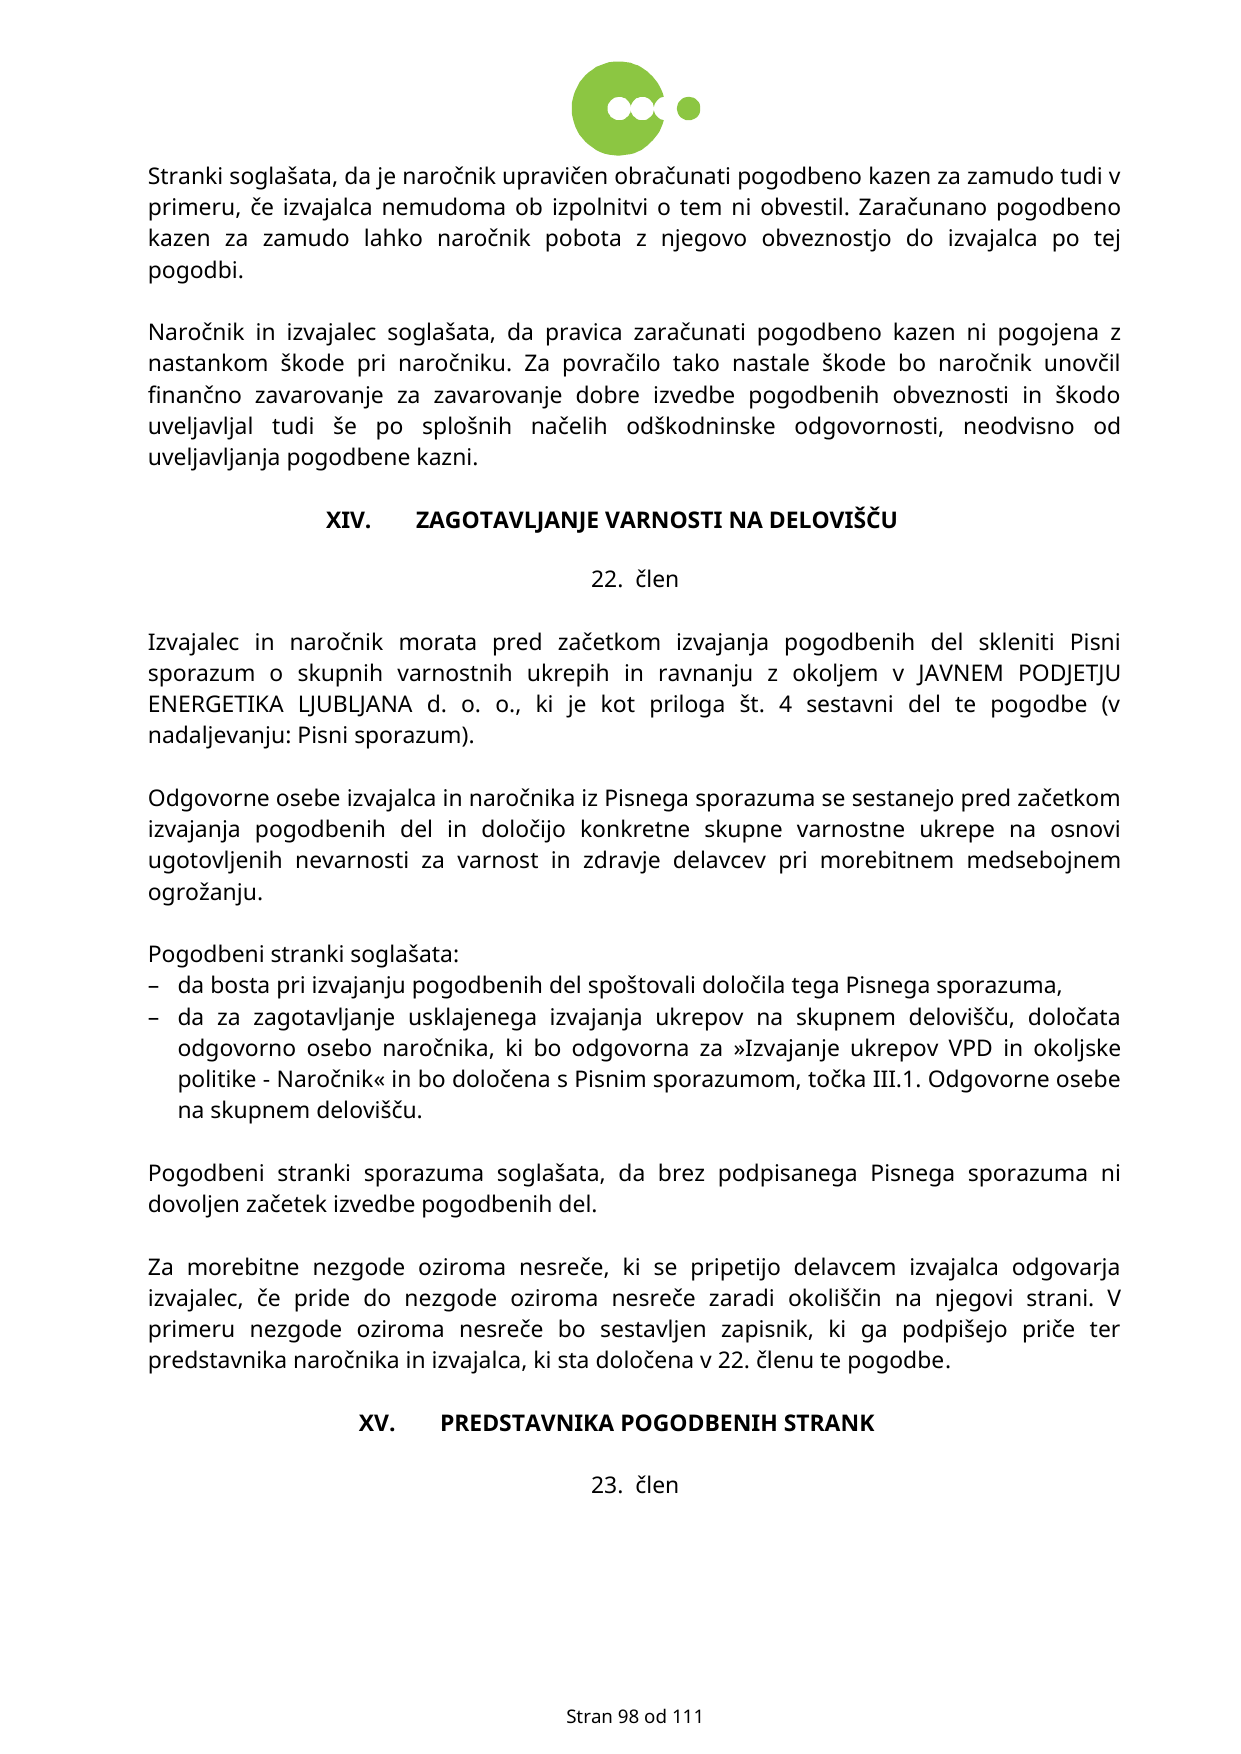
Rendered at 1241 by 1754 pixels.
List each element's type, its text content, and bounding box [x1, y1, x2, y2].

list člen [148, 563, 1122, 594]
list da bosta pri izvajanju pogodbenih del spoštovali določila tega Pisnega sporazuma, [148, 969, 1122, 1000]
text Pogodbeni stranki soglašata: [148, 938, 1122, 969]
text Naročnik in izvajalec soglašata, da pravica zaračunati pogodbeno kazen ni pogojena z nastankom škode pri naročniku. Za povračilo tako nastale škode bo naročnik unovčil finančno zavarovanje za zavarovanje dobre izvedbe pogodbenih obveznosti in škodo uveljavljal tudi še po splošnih načelih odškodninske odgovornosti, neodvisno od uveljavljanja pogodbene kazni. [148, 316, 1122, 472]
list člen [148, 1469, 1122, 1500]
text Izvajalec in naročnik morata pred začetkom izvajanja pogodbenih del skleniti Pisni sporazum o skupnih varnostnih ukrepih in ravnanju z okoljem v JAVNEM PODJETJU ENERGETIKA LJUBLJANA d. o. o., ki je kot priloga št. 4 sestavni del te pogodbe (v nadaljevanju: Pisni sporazum). [148, 625, 1122, 750]
text Stranki soglašata, da je naročnik upravičen obračunati pogodbeno kazen za zamudo tudi v primeru, če izvajalca nemudoma ob izpolnitvi o tem ni obvestil. Zaračunano pogodbeno kazen za zamudo lahko naročnik pobota z njegovo obveznostjo do izvajalca po tej pogodbi. [148, 160, 1122, 285]
text Odgovorne osebe izvajalca in naročnika iz Pisnega sporazuma se sestanejo pred začetkom izvajanja pogodbenih del in določijo konkretne skupne varnostne ukrepe na osnovi ugotovljenih nevarnosti za varnost in zdravje delavcev pri morebitnem medsebojnem ogrožanju. [148, 782, 1122, 907]
text Za morebitne nezgode oziroma nesreče, ki se pripetijo delavcem izvajalca odgovarja izvajalec, če pride do nezgode oziroma nesreče zaradi okoliščin na njegovi strani. V primeru nezgode oziroma nesreče bo sestavljen zapisnik, ki ga podpišejo priče ter predstavnika naročnika in izvajalca, ki sta določena v 22. členu te pogodbe. [148, 1250, 1122, 1375]
text Pogodbeni stranki sporazuma soglašata, da brez podpisanega Pisnega sporazuma ni dovoljen začetek izvedbe pogodbenih del. [148, 1157, 1122, 1219]
list PREDSTAVNIKA POGODBENIH STRANK [148, 1407, 1122, 1438]
list ZAGOTAVLJANJE VARNOSTI NA DELOVIŠČU [148, 504, 1122, 535]
list da za zagotavljanje usklajenega izvajanja ukrepov na skupnem delovišču, določata odgovorno osebo naročnika, ki bo odgovorna za »Izvajanje ukrepov VPD in okoljske politike - Naročnik« in bo določena s Pisnim sporazumom, točka III.1. Odgovorne osebe na skupnem delovišču. [148, 1000, 1122, 1125]
